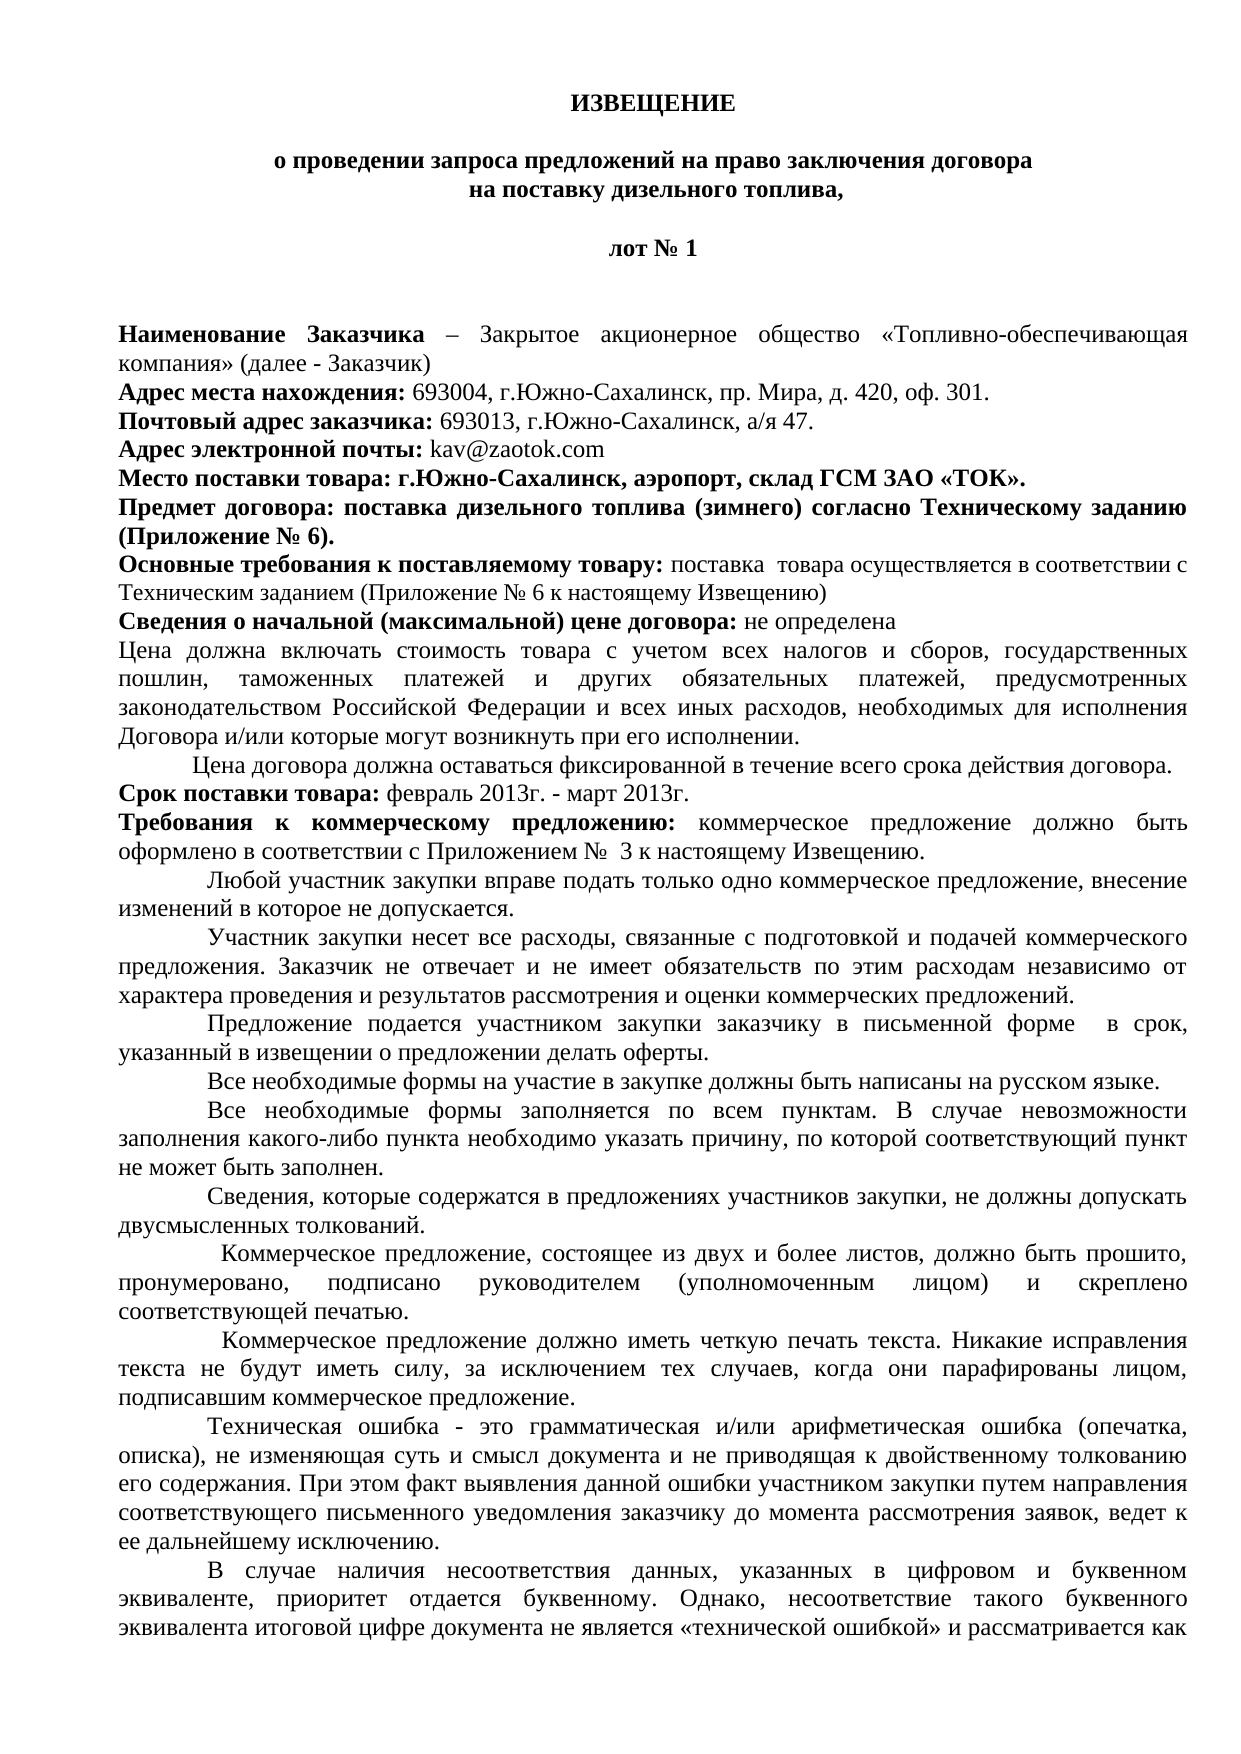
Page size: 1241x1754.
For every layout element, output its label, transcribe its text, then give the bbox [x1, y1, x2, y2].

text Предложение подается участником закупки заказчику в письменной форме в срок, указанный в извещении о предложении делать оферты. [118, 1008, 1188, 1066]
text Все необходимые формы на участие в закупке должны быть написаны на русском языке. [118, 1066, 1188, 1095]
text Срок поставки товара: февраль 2013г. - март 2013г. [118, 778, 1188, 807]
text о проведении запроса предложений на право заключения договора [118, 145, 1188, 174]
text Основные требования к поставляемому товару: поставка товара осуществляется в соответствии с Техническим заданием (Приложение № 6 к настоящему Извещению) [118, 549, 1188, 606]
text Адрес места нахождения: 693004, г.Южно-Сахалинск, пр. Мира, д. 420, оф. 301. [118, 377, 1188, 406]
text Наименование Заказчика – Закрытое акционерное общество «Топливно-обеспечивающая компания» (далее - Заказчик) [118, 319, 1188, 377]
text Техническая ошибка - это грамматическая и/или арифметическая ошибка (опечатка, описка), не изменяющая суть и смысл документа и не приводящая к двойственному толкованию его содержания. При этом факт выявления данной ошибки участником закупки путем направления соответствующего письменного уведомления заказчику до момента рассмотрения заявок, ведет к ее дальнейшему исключению. [118, 1411, 1188, 1555]
text лот № 1 [118, 233, 1188, 262]
text Почтовый адрес заказчика: 693013, г.Южно-Сахалинск, а/я 47. [118, 406, 1188, 434]
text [118, 1555, 1188, 1641]
text на поставку дизельного топлива, [118, 174, 1188, 203]
text Адрес электронной почты: kav@zaotok.com [118, 434, 1188, 463]
text Цена договора должна оставаться фиксированной в течение всего срока действия договора. [118, 750, 1188, 778]
text Предмет договора: поставка дизельного топлива (зимнего) согласно Техническому заданию (Приложение № 6). [118, 492, 1188, 549]
text ИЗВЕЩЕНИЕ [118, 88, 1188, 117]
text Место поставки товара: г.Южно-Сахалинск, аэропорт, склад ГСМ ЗАО «ТОК». [118, 463, 1188, 492]
text Требования к коммерческому предложению: коммерческое предложение должно быть оформлено в соответствии с Приложением № 3 к настоящему Извещению. [118, 807, 1188, 865]
text Все необходимые формы заполняется по всем пунктам. В случае невозможности заполнения какого-либо пункта необходимо указать причину, по которой соответствующий пункт не может быть заполнен. [118, 1095, 1188, 1181]
text Участник закупки несет все расходы, связанные с подготовкой и подачей коммерческого предложения. Заказчик не отвечает и не имеет обязательств по этим расходам независимо от характера проведения и результатов рассмотрения и оценки коммерческих предложений. [118, 922, 1188, 1008]
text Коммерческое предложение, состоящее из двух и более листов, должно быть прошито, пронумеровано, подписано руководителем (уполномоченным лицом) и скреплено соответствующей печатью. [118, 1238, 1188, 1325]
text Сведения, которые содержатся в предложениях участников закупки, не должны допускать двусмысленных толкований. [118, 1181, 1188, 1238]
text Цена должна включать стоимость товара с учетом всех налогов и сборов, государственных пошлин, таможенных платежей и других обязательных платежей, предусмотренных законодательством Российской Федерации и всех иных расходов, необходимых для исполнения Договора и/или которые могут возникнуть при его исполнении. [118, 635, 1188, 750]
text Любой участник закупки вправе подать только одно коммерческое предложение, внесение изменений в которое не допускается. [118, 865, 1188, 922]
text Сведения о начальной (максимальной) цене договора: не определена [118, 606, 1188, 635]
text Коммерческое предложение должно иметь четкую печать текста. Никакие исправления текста не будут иметь силу, за исключением тех случаев, когда они парафированы лицом, подписавшим коммерческое предложение. [118, 1325, 1188, 1411]
